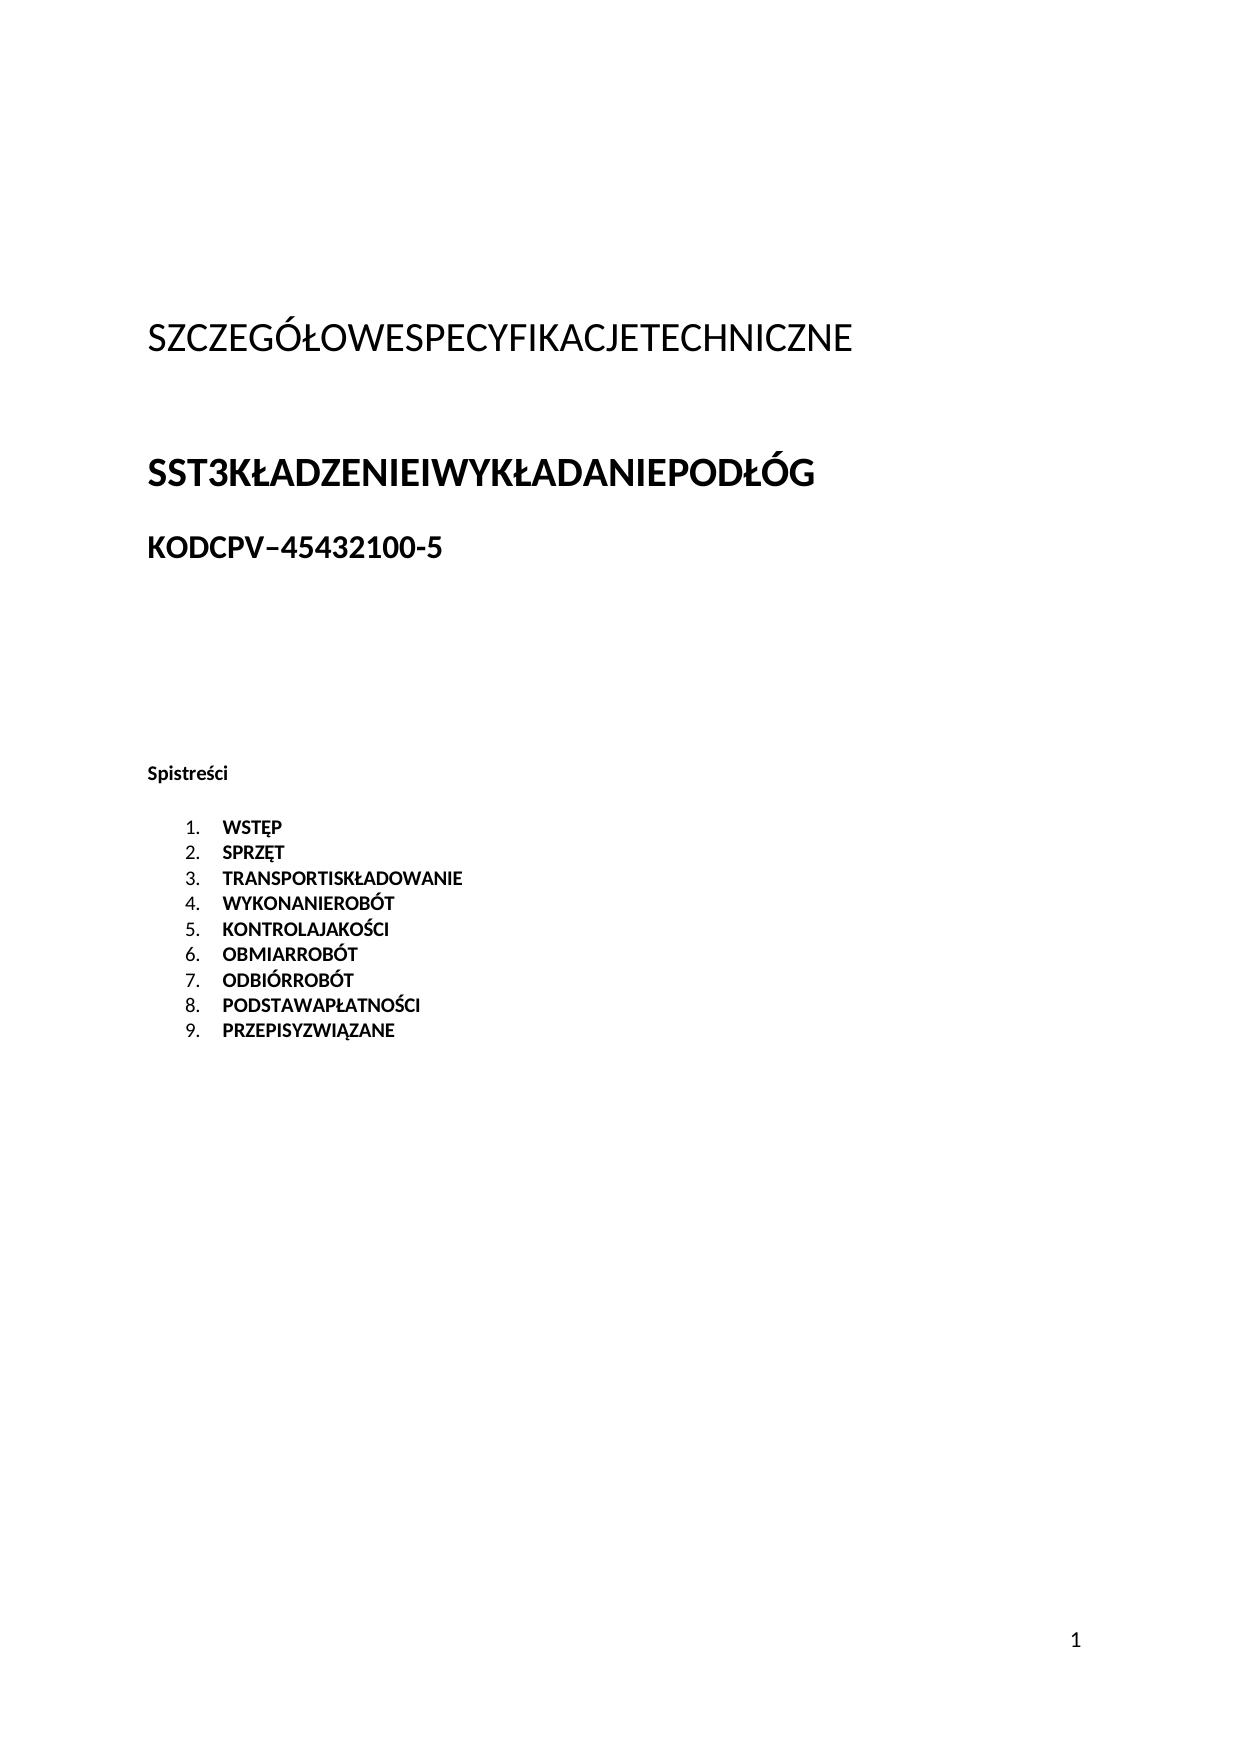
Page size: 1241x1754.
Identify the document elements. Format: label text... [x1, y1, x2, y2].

list WYKONANIEROBÓT [185, 890, 1157, 916]
list WSTĘP [185, 814, 1157, 839]
text Spistreści [147, 760, 1157, 785]
text SZCZEGÓŁOWESPECYFIKACJETECHNICZNE [147, 311, 1157, 362]
text KODCPV–45432100-5 [147, 526, 1157, 566]
list KONTROLAJAKOŚCI [185, 916, 1157, 941]
list SPRZĘT [185, 839, 1157, 865]
list TRANSPORTISKŁADOWANIE [185, 865, 1157, 890]
list ODBIÓRROBÓT [185, 967, 1157, 992]
list PODSTAWAPŁATNOŚCI [185, 992, 1157, 1018]
list PRZEPISYZWIĄZANE [185, 1018, 1157, 1043]
list OBMIARROBÓT [185, 941, 1157, 967]
text SST3KŁADZENIEIWYKŁADANIEPODŁÓG [147, 446, 1157, 497]
